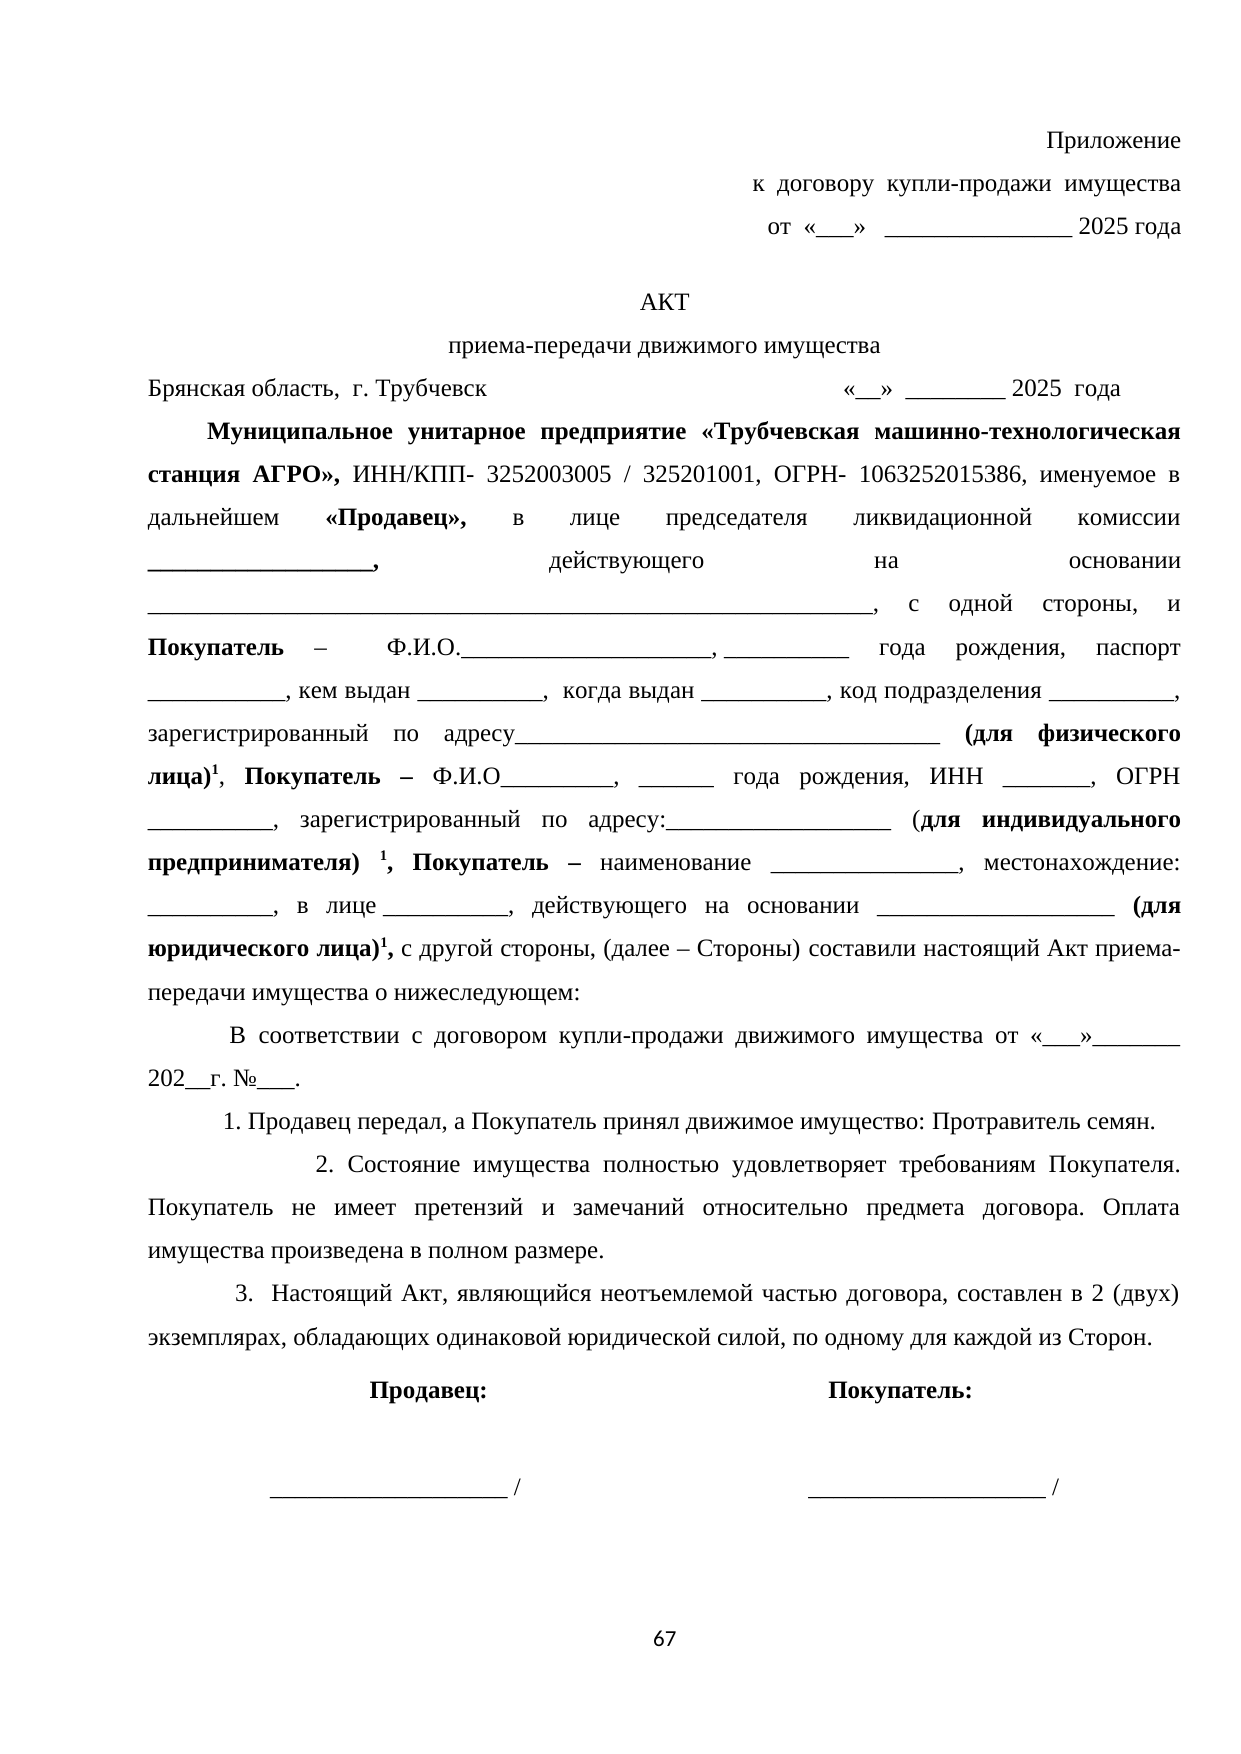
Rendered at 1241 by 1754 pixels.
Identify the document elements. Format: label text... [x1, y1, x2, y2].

text к договору купли-продажи имущества [148, 168, 1181, 197]
text от «___» _______________ 2025 года [148, 211, 1181, 240]
text Муниципальное унитарное предприятие «Трубчевская машинно-технологическая станция АГРО», ИНН/КПП- 3252003005 / 325201001, ОГРН- 1063252015386, именуемое в дальнейшем «Продавец», в лице председателя ликвидационной комиссии __________________, действующего на основании __________________________________________________________, с одной стороны, и Покупатель – Ф.И.О.____________________, __________ года рождения, паспорт ___________, кем выдан __________, когда выдан __________, код подразделения __________, зарегистрированный по адресу__________________________________ (для физического лица)1, Покупатель – Ф.И.О_________, ______ года рождения, ИНН _______, ОГРН __________, зарегистрированный по адресу:__________________ (для индивидуального предпринимателя) 1, Покупатель – наименование _______________, местонахождение: __________, в лице __________, действующего на основании ___________________ (для юридического лица)1, с другой стороны, (далее – Стороны) составили настоящий Акт приема-передачи имущества о нижеследующем: [148, 416, 1181, 1005]
text 3. Настоящий Акт, являющийся неотъемлемой частью договора, составлен в 2 (двух) экземплярах, обладающих одинаковой юридической силой, по одному для каждой из Сторон. [148, 1278, 1181, 1350]
text В соответствии с договором купли-продажи движимого имущества от «___»_______ 202__г. №___. [148, 1020, 1181, 1092]
text Брянская область, г. Трубчевск «__» ________ 2025 года [148, 373, 1181, 402]
table_header Покупатель: [664, 1365, 1136, 1429]
text 1. Продавец передал, а Покупатель принял движимое имущество: Протравитель семян. [148, 1106, 1181, 1135]
table_header Продавец: [193, 1365, 664, 1429]
text приема-передачи движимого имущества [148, 330, 1181, 358]
text АКТ [148, 287, 1181, 315]
text Приложение [148, 125, 1181, 154]
text 2. Состояние имущества полностью удовлетворяет требованиям Покупателя. Покупатель не имеет претензий и замечаний относительно предмета договора. Оплата имущества произведена в полном размере. [148, 1149, 1181, 1264]
text ___________________ / ___________________ / [148, 1472, 1181, 1501]
